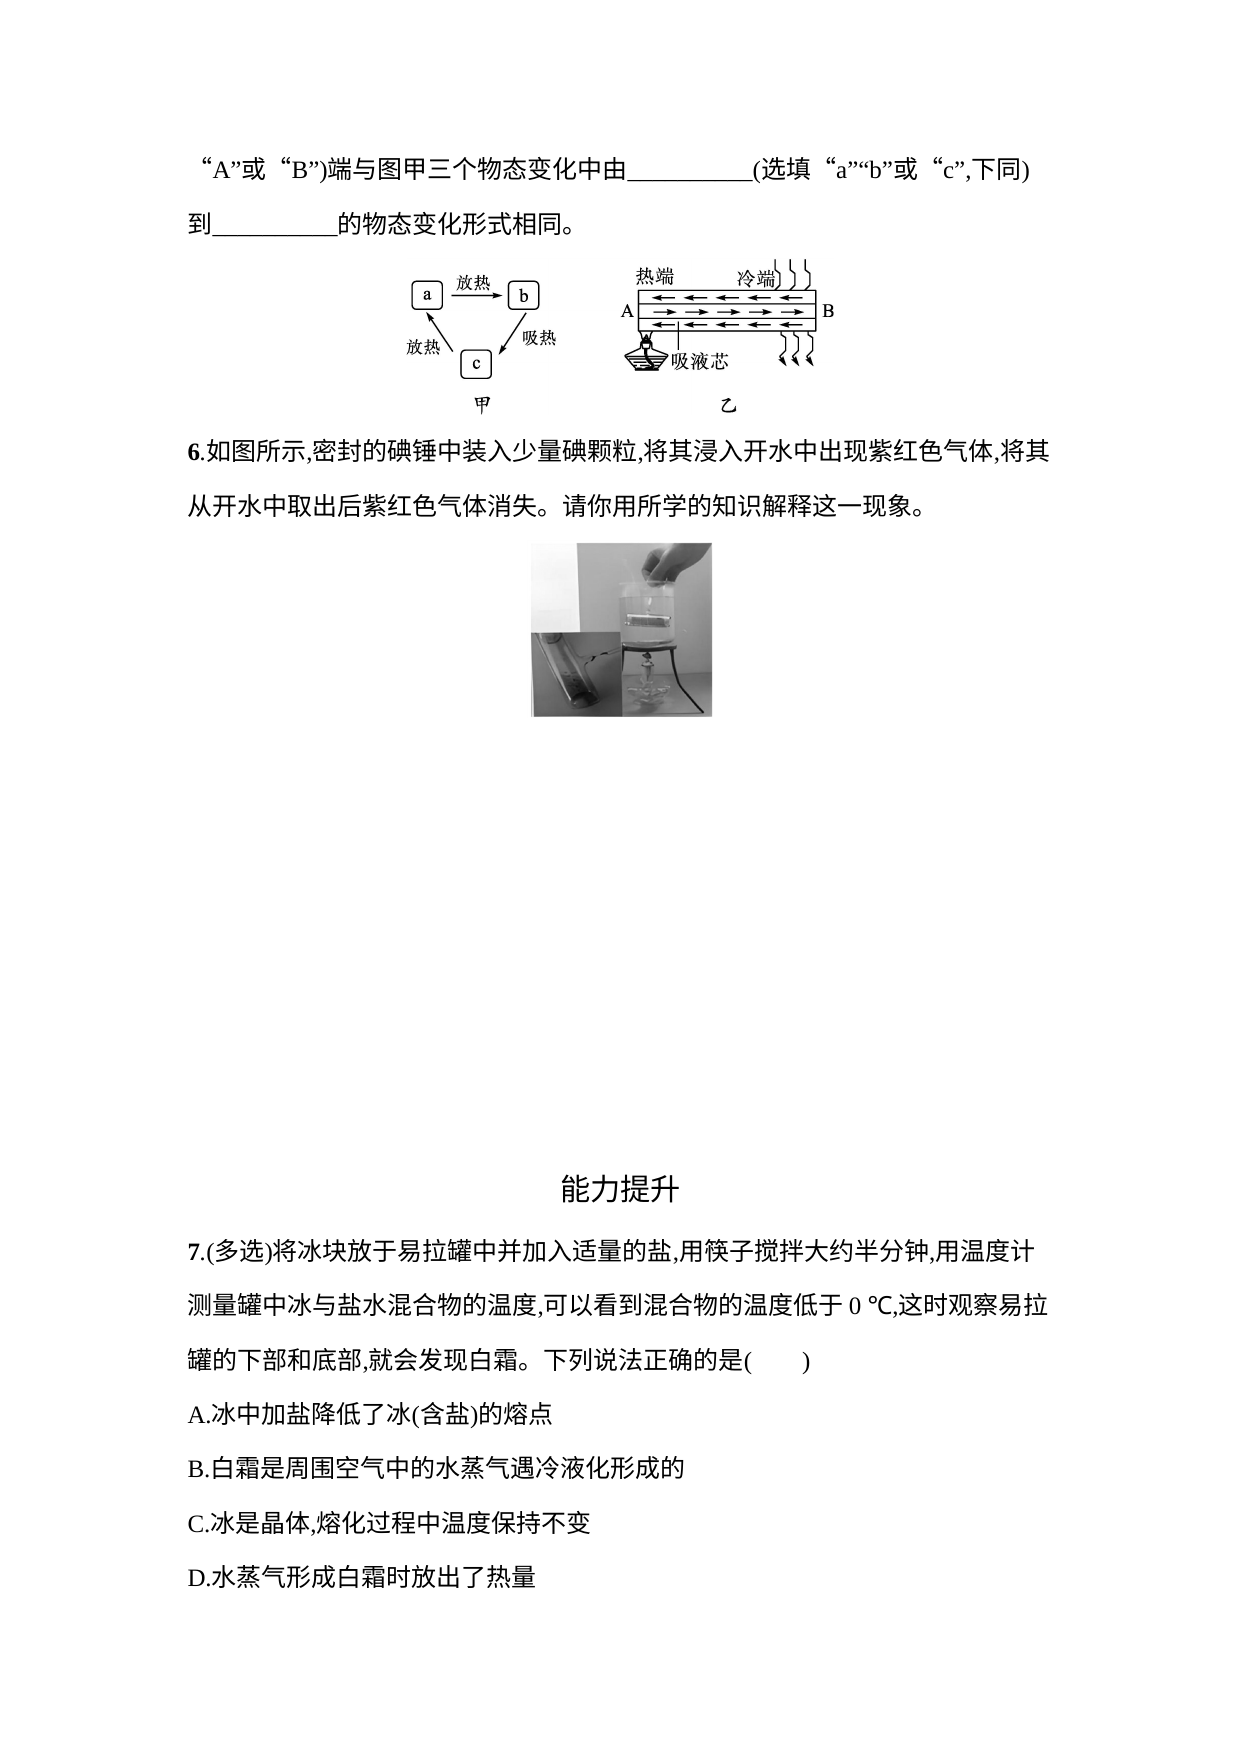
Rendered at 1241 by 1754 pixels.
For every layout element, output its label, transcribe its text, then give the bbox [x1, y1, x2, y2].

text D.水蒸气形成白霜时放出了热量 [187, 1558, 1053, 1594]
text B.白霜是周围空气中的水蒸气遇冷液化形成的 [187, 1449, 1053, 1485]
text A.冰中加盐降低了冰(含盐)的熔点 [187, 1394, 1053, 1431]
text C.冰是晶体,熔化过程中温度保持不变 [187, 1503, 1053, 1539]
picture [406, 258, 834, 415]
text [187, 150, 1053, 241]
text 能力提升 [187, 1166, 1053, 1209]
text 6.如图所示,密封的碘锤中装入少量碘颗粒,将其浸入开水中出现紫红色气体,将其从开水中取出后紫红色气体消失。请你用所学的知识解释这一现象。 [187, 432, 1053, 522]
text 7.(多选)将冰块放于易拉罐中并加入适量的盐,用筷子搅拌大约半分钟,用温度计测量罐中冰与盐水混合物的温度,可以看到混合物的温度低于0 ℃,这时观察易拉罐的下部和底部,就会发现白霜。下列说法正确的是( ) [187, 1231, 1053, 1376]
picture [527, 540, 713, 718]
